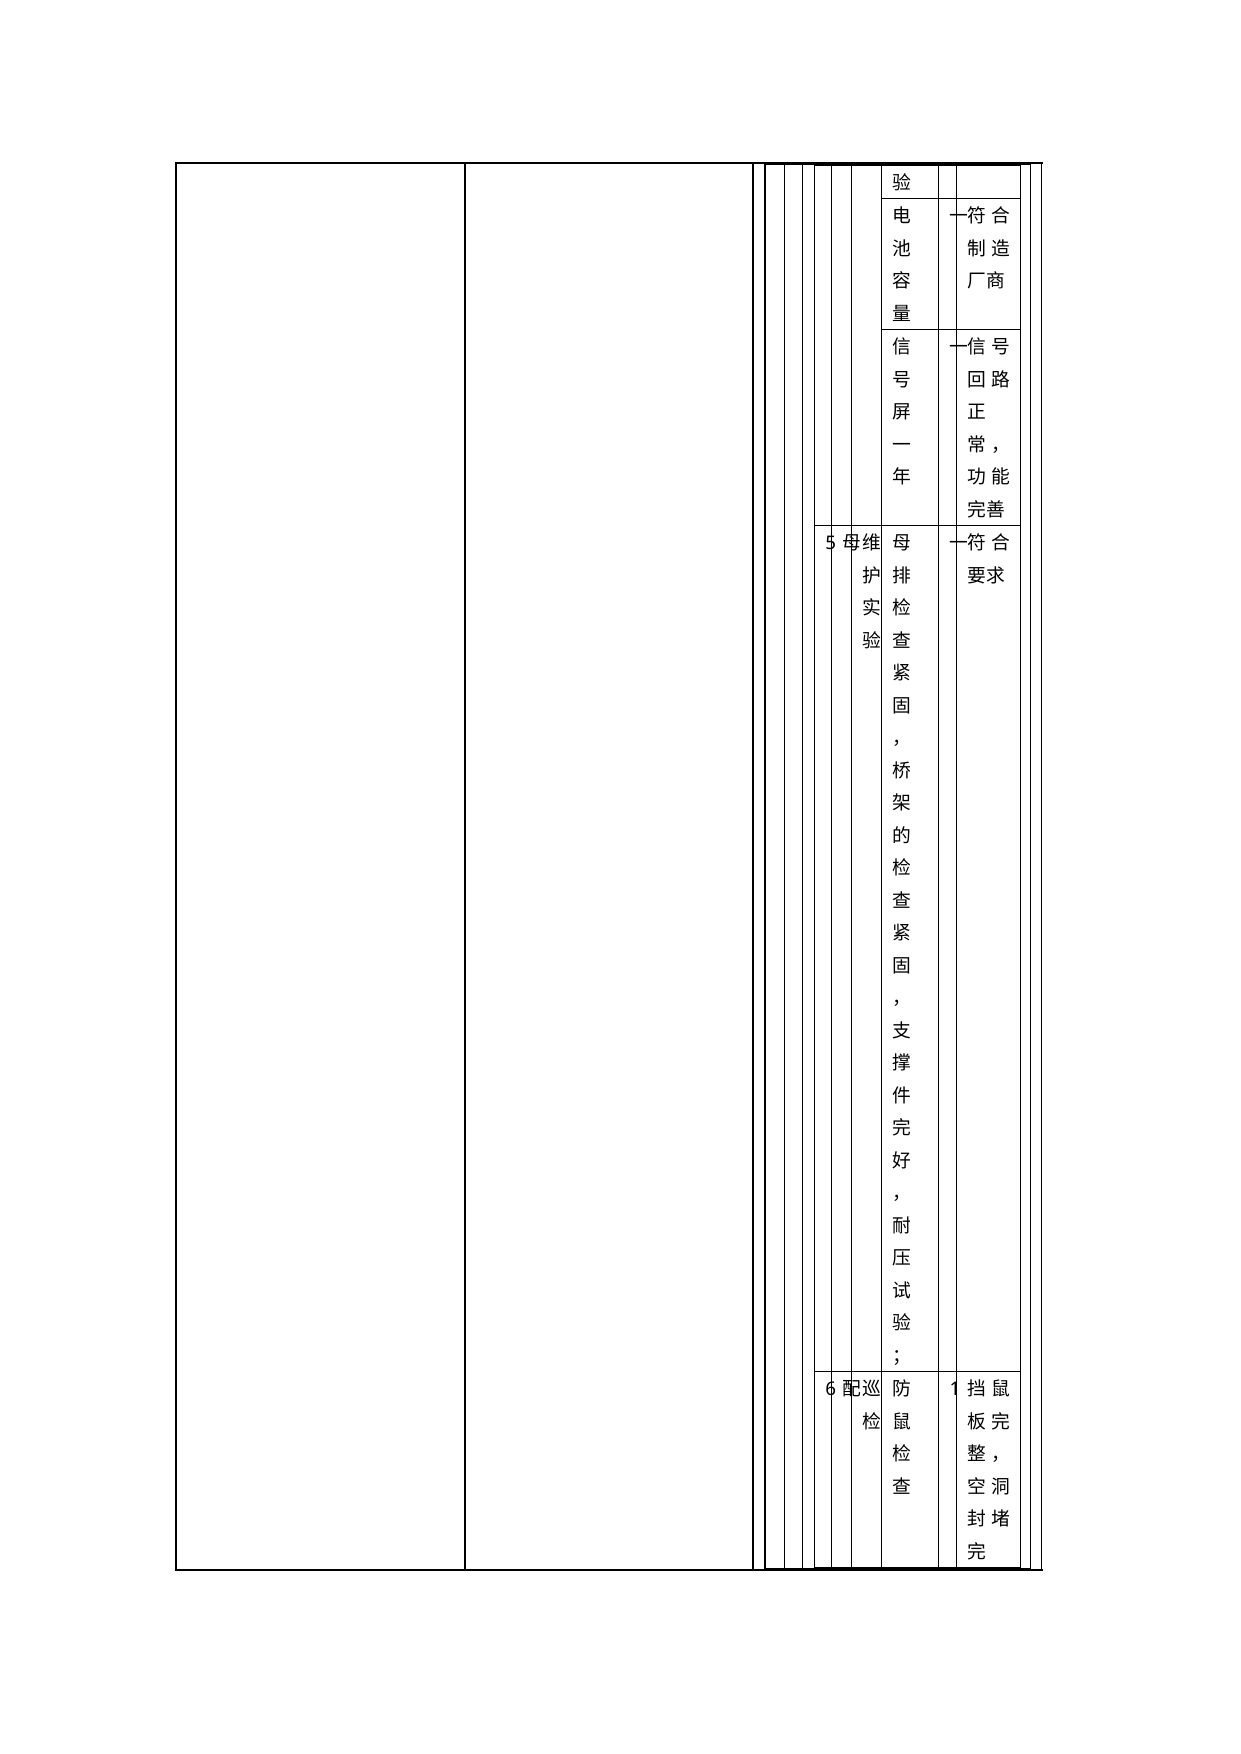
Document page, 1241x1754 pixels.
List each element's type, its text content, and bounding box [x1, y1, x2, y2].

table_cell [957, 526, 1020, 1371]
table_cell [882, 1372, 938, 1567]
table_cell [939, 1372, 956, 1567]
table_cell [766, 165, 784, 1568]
table_cell 1 [177, 164, 464, 1569]
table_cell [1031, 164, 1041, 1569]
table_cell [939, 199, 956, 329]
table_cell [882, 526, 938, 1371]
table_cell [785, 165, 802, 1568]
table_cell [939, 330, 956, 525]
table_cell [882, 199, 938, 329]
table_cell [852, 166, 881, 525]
table_cell [466, 164, 752, 1569]
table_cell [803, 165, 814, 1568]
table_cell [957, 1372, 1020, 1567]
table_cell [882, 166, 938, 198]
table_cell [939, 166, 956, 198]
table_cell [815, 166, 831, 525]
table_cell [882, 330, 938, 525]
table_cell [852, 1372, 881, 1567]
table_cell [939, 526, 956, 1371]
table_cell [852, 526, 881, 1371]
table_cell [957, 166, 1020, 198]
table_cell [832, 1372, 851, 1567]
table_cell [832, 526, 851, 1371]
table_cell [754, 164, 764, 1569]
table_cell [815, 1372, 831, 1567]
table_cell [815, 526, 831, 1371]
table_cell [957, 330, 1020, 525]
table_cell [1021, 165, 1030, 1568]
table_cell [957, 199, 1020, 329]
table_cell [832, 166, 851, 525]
